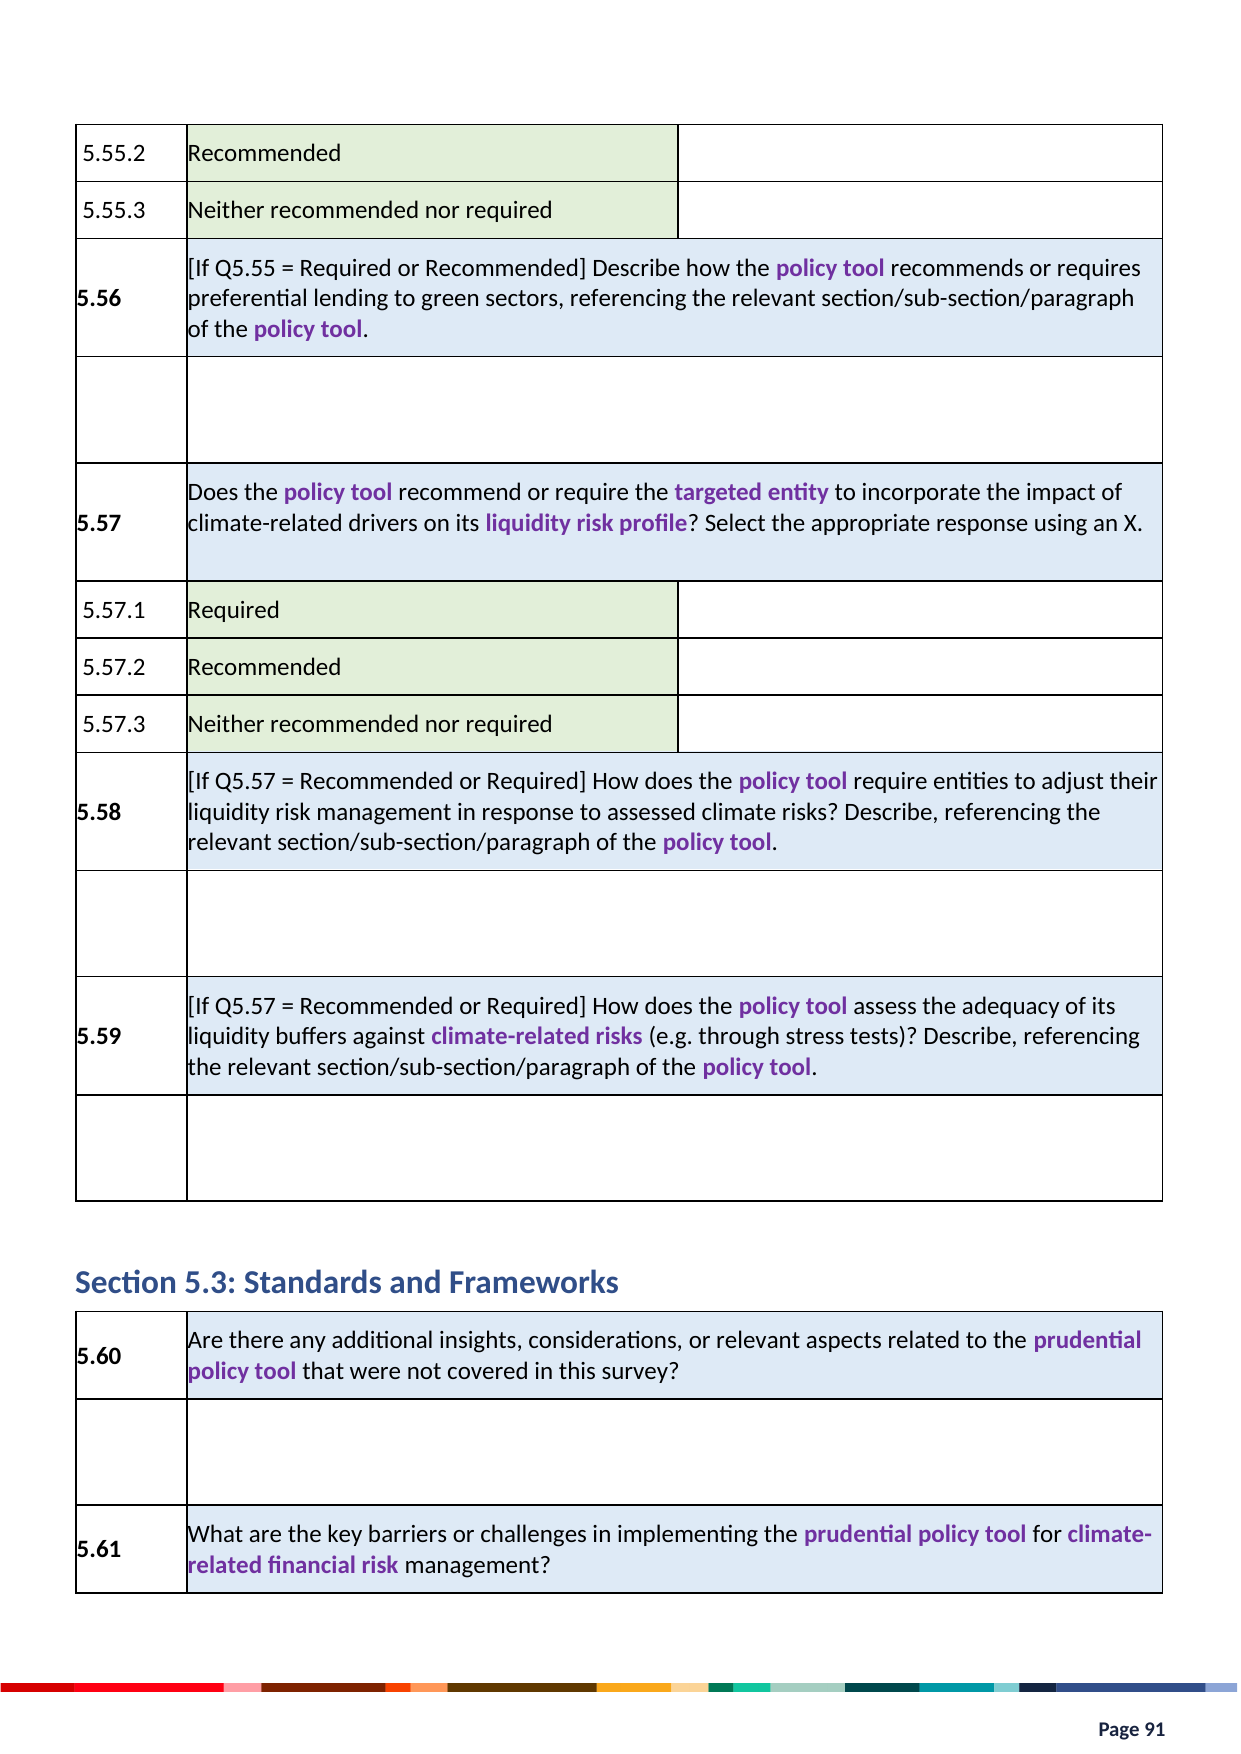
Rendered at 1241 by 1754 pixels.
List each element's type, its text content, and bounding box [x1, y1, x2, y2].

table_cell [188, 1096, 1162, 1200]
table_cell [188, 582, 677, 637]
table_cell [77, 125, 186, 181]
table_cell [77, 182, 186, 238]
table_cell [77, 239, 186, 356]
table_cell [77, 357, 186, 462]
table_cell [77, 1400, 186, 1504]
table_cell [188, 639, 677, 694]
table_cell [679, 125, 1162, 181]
picture [0, 1683, 1236, 1692]
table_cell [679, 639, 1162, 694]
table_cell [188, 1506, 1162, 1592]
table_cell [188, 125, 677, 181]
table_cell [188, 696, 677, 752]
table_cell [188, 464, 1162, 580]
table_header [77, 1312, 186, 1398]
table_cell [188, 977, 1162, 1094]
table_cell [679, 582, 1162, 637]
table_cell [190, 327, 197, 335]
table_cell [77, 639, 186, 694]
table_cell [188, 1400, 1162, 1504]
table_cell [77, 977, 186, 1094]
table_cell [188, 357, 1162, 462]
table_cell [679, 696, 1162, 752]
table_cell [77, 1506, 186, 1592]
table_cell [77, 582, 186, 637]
subtitle Section 5.3: Standards and Frameworks [75, 1261, 1165, 1302]
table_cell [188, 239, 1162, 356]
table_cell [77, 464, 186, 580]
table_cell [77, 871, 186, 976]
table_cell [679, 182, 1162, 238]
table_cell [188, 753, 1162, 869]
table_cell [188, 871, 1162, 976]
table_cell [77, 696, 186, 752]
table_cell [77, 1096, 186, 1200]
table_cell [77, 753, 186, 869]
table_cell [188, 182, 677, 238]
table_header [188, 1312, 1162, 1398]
